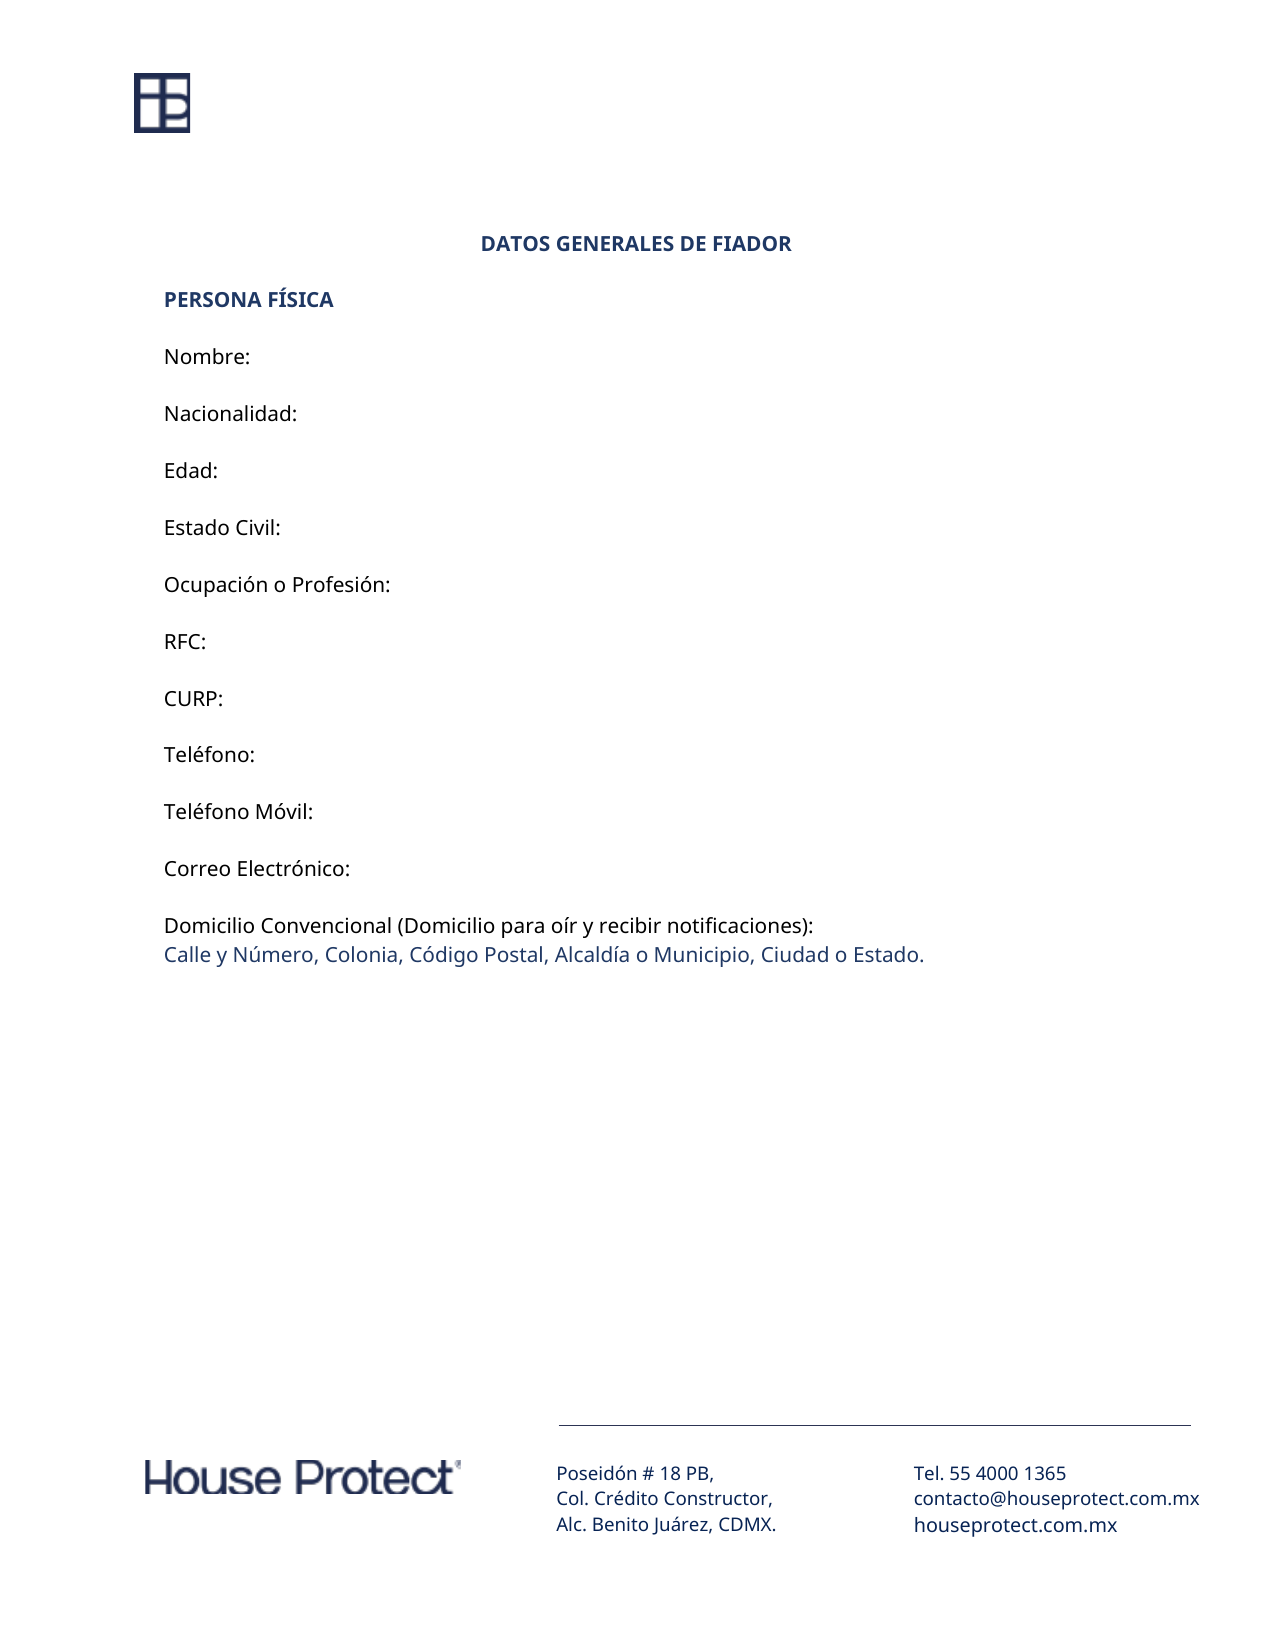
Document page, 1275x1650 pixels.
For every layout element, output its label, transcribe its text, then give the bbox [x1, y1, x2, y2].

text Teléfono: [164, 741, 1109, 769]
text Nacionalidad: [164, 399, 1109, 428]
text DATOS GENERALES DE FIADOR [164, 229, 1108, 257]
text Ocupación o Profesión: [164, 570, 1109, 598]
text Correo Electrónico: [164, 854, 1109, 883]
text Domicilio Convencional (Domicilio para oír y recibir notificaciones): [164, 911, 1108, 940]
text RFC: [164, 627, 1109, 655]
text Calle y Número, Colonia, Código Postal, Alcaldía o Municipio, Ciudad o Estado. [164, 940, 1108, 968]
text Edad: [164, 456, 1109, 485]
text Estado Civil: [164, 485, 1109, 542]
text CURP: [164, 684, 1109, 712]
text Teléfono Móvil: [164, 797, 1109, 826]
text Nombre: [164, 342, 1109, 371]
text PERSONA FÍSICA [164, 286, 1108, 314]
